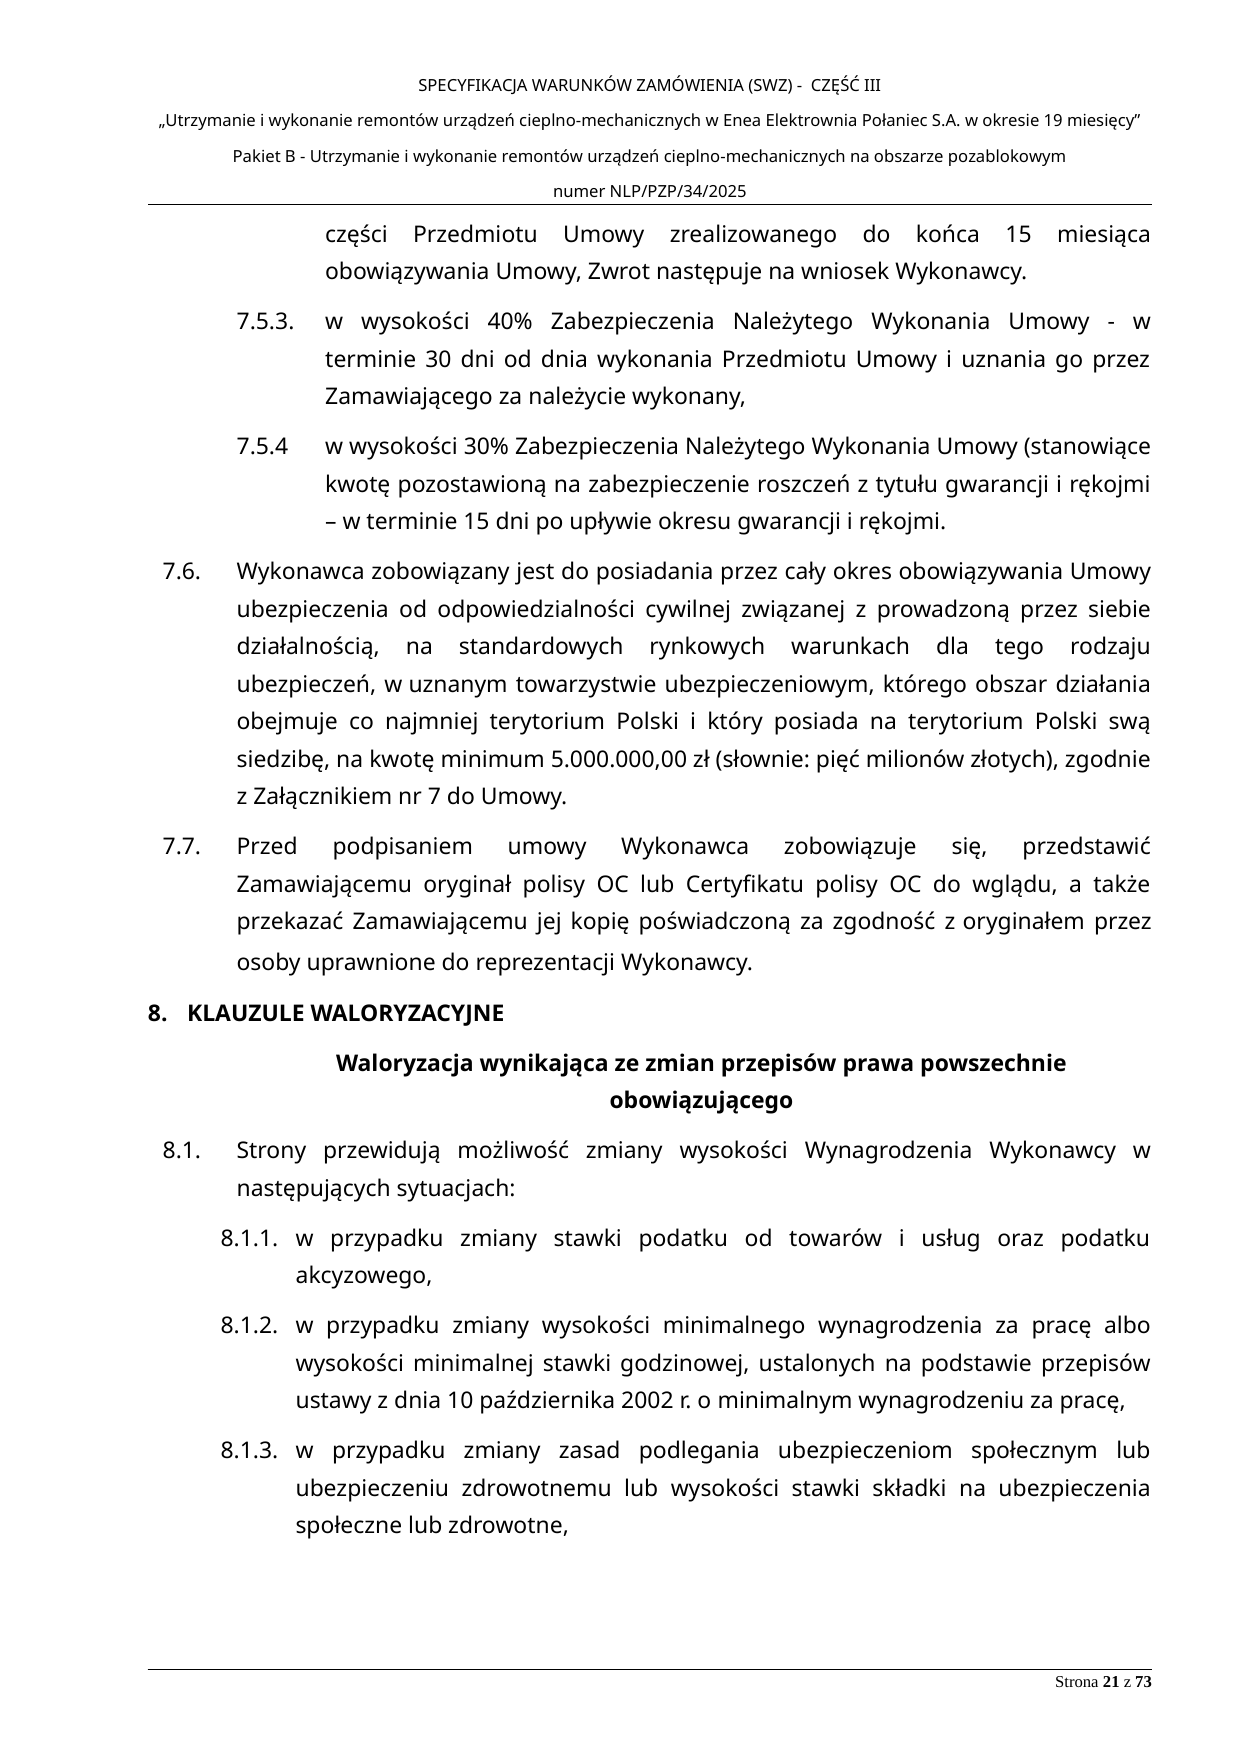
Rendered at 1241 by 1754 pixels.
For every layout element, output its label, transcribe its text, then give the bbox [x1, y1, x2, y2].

subtitle Wykonawca zobowiązany jest do posiadania przez cały okres obowiązywania Umowy ubezpieczenia od odpowiedzialności cywilnej związanej z prowadzoną przez siebie działalnością, na standardowych rynkowych warunkach dla tego rodzaju ubezpieczeń, w uznanym towarzystwie ubezpieczeniowym, którego obszar działania obejmuje co najmniej terytorium Polski i który posiada na terytorium Polski swą siedzibę, na kwotę minimum 5.000.000,00 zł (słownie: pięć milionów złotych), zgodnie z Załącznikiem nr 7 do Umowy. [162, 555, 1152, 812]
subtitle w przypadku zmiany wysokości minimalnego wynagrodzenia za pracę albo wysokości minimalnej stawki godzinowej, ustalonych na podstawie przepisów ustawy z dnia 10 października 2002 r. o minimalnym wynagrodzeniu za pracę, [220, 1309, 1152, 1415]
subtitle w przypadku zmiany zasad podlegania ubezpieczeniom społecznym lub ubezpieczeniu zdrowotnemu lub wysokości stawki składki na ubezpieczenia społeczne lub zdrowotne, [220, 1434, 1152, 1540]
subtitle w wysokości 30% Zabezpieczenia Należytego Wykonania Umowy (stanowiące kwotę pozostawioną na zabezpieczenie roszczeń z tytułu gwarancji i rękojmi – w terminie 15 dni po upływie okresu gwarancji i rękojmi. [236, 430, 1152, 537]
subtitle Waloryzacja wynikająca ze zmian przepisów prawa powszechnie obowiązującego [251, 1047, 1152, 1115]
subtitle w przypadku zmiany stawki podatku od towarów i usług oraz podatku akcyzowego, [220, 1222, 1152, 1290]
subtitle Przed podpisaniem umowy Wykonawca zobowiązuje się, przedstawić Zamawiającemu oryginał polisy OC lub Certyfikatu polisy OC do wglądu, a także przekazać Zamawiającemu jej kopię poświadczoną za zgodność z oryginałem przez osoby uprawnione do reprezentacji Wykonawcy. [162, 830, 1152, 977]
subtitle Strony przewidują możliwość zmiany wysokości Wynagrodzenia Wykonawcy w następujących sytuacjach: [162, 1134, 1152, 1203]
subtitle w wysokości 40% Zabezpieczenia Należytego Wykonania Umowy - w terminie 30 dni od dnia wykonania Przedmiotu Umowy i uznania go przez Zamawiającego za należycie wykonany, [236, 305, 1152, 412]
subtitle Klauzule waloryzacyjne [148, 997, 1152, 1028]
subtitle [236, 218, 1152, 287]
